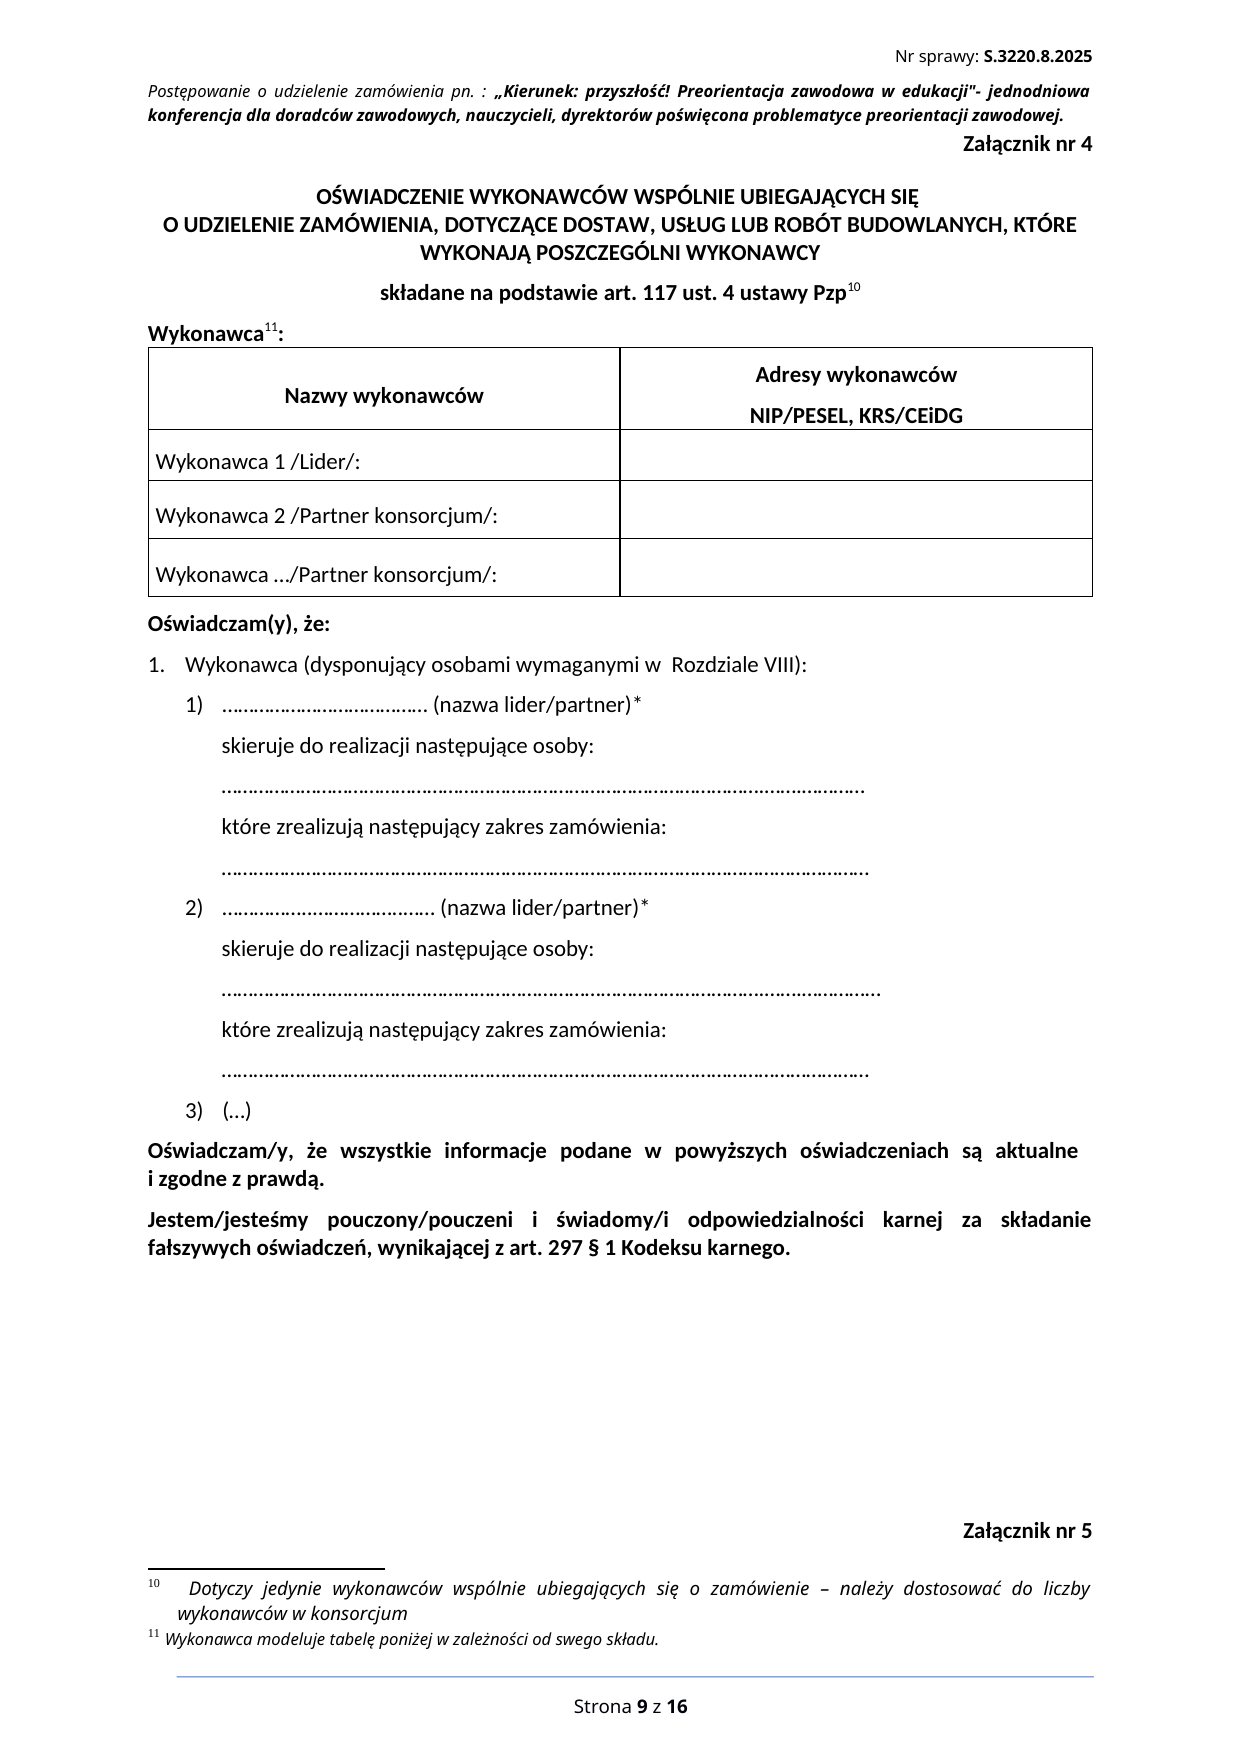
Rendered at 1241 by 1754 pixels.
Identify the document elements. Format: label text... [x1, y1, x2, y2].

text Jestem/jesteśmy pouczony/pouczeni i świadomy/i odpowiedzialności karnej za składanie fałszywych oświadczeń, wynikającej z art. 297 § 1 Kodeksu karnego. [148, 1205, 1093, 1261]
text Załącznik nr 4 [148, 129, 1093, 157]
text ………………………………………………………………………………………….…….………… [221, 772, 1093, 799]
text ………………………………………………………………………………………….…….…………… [221, 974, 1093, 1002]
text OŚWIADCZENIE WYKONAWCÓW WSPÓLNIE UBIEGAJĄCYCH SIĘ O UDZIELENIE ZAMÓWIENIA, DOTYCZĄCE DOSTAW, USŁUG LUB ROBÓT BUDOWLANYCH, KTÓRE WYKONAJĄ POSZCZEGÓLNI WYKONAWCY [148, 182, 1093, 266]
text Załącznik nr 5 [148, 1516, 1093, 1544]
table_cell Wykonawca 2 /Partner konsorcjum/: [149, 481, 619, 538]
text skieruje do realizacji następujące osoby: [221, 731, 1093, 759]
text skieruje do realizacji następujące osoby: [221, 934, 1093, 962]
text Wykonawca: [148, 319, 1093, 347]
list (…) [185, 1096, 1093, 1124]
text składane na podstawie art. 117 ust. 4 ustawy Pzp [148, 278, 1093, 306]
table_header Adresy wykonawców NIP/PESEL, KRS/CEiDG [621, 348, 1092, 429]
table_cell Wykonawca …/Partner konsorcjum/: [149, 539, 619, 596]
text Oświadczam/y, że wszystkie informacje podane w powyższych oświadczeniach są aktualne i zgodne z prawdą. [148, 1136, 1093, 1192]
table_header Nazwy wykonawców [149, 348, 619, 429]
text Oświadczam(y), że: [148, 609, 1093, 637]
text które zrealizują następujący zakres zamówienia: [221, 812, 1093, 840]
text które zrealizują następujący zakres zamówienia: [221, 1015, 1093, 1043]
list ……………..……………..…… (nazwa lider/partner)* [185, 893, 1093, 921]
list ………………………………… (nazwa lider/partner)* [185, 691, 1093, 718]
text …………………………………………………………………………………………………………… [221, 1055, 1093, 1083]
table_cell [621, 539, 1092, 596]
table_cell [621, 430, 1092, 479]
table_cell [621, 481, 1092, 538]
table_cell Wykonawca 1 /Lider/: [149, 430, 619, 479]
list Wykonawca (dysponujący osobami wymaganymi w Rozdziale VIII): [148, 650, 1093, 678]
text …………………………………………………………………………………………………………… [221, 853, 1093, 881]
